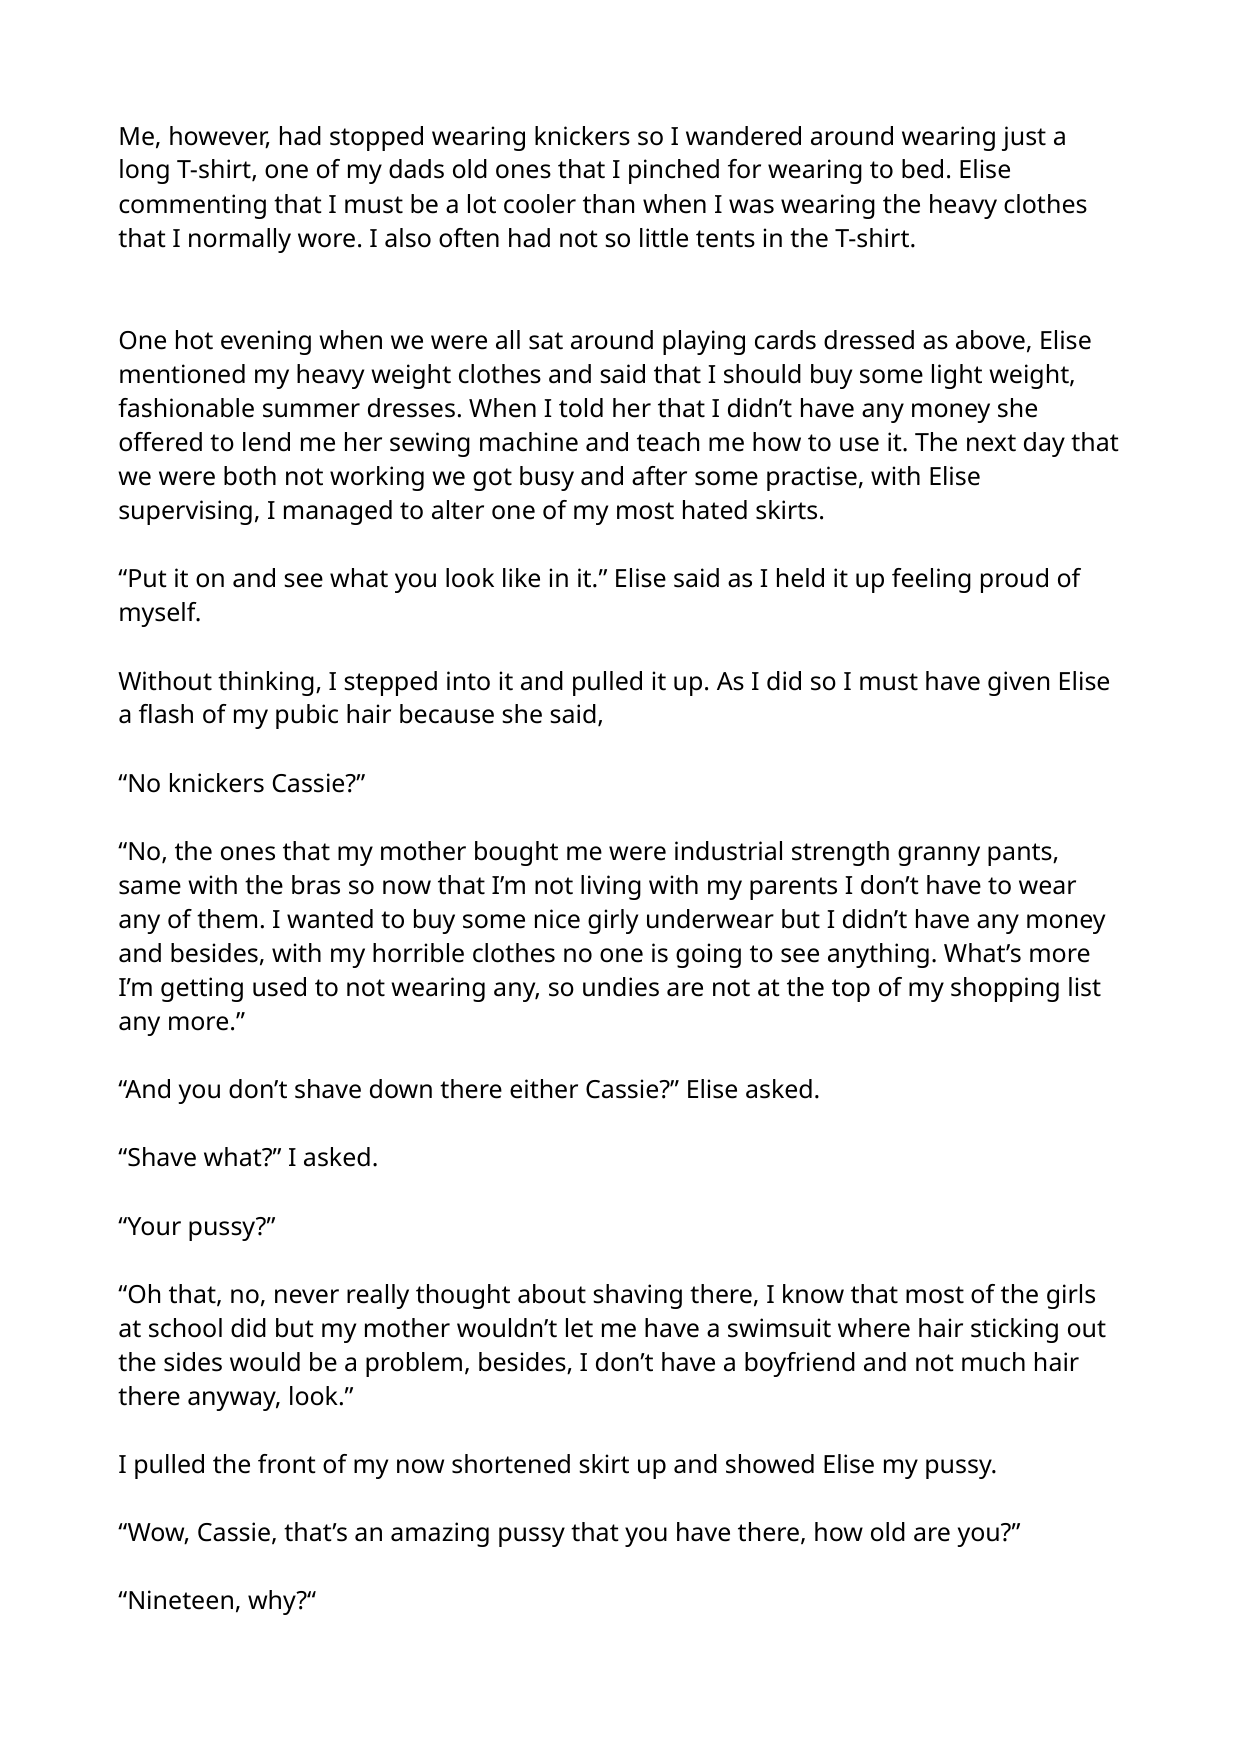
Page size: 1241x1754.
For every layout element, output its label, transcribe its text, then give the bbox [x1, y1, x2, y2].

text “No, the ones that my mother bought me were industrial strength granny pants, same with the bras so now that I’m not living with my parents I don’t have to wear any of them. I wanted to buy some nice girly underwear but I didn’t have any money and besides, with my horrible clothes no one is going to see anything. What’s more I’m getting used to not wearing any, so undies are not at the top of my shopping list any more.” [118, 833, 1122, 1038]
text “Put it on and see what you look like in it.” Elise said as I held it up feeling proud of myself. [118, 561, 1122, 629]
text “Oh that, no, never really thought about shaving there, I know that most of the girls at school did but my mother wouldn’t let me have a swimsuit where hair sticking out the sides would be a problem, besides, I don’t have a boyfriend and not much hair there anyway, look.” [118, 1276, 1122, 1412]
text “Shave what?” I asked. [118, 1140, 1122, 1174]
text “Your pussy?” [118, 1208, 1122, 1242]
text One hot evening when we were all sat around playing cards dressed as above, Elise mentioned my heavy weight clothes and said that I should buy some light weight, fashionable summer dresses. When I told her that I didn’t have any money she offered to lend me her sewing machine and teach me how to use it. The next day that we were both not working we got busy and after some practise, with Elise supervising, I managed to alter one of my most hated skirts. [118, 322, 1122, 527]
text Without thinking, I stepped into it and pulled it up. As I did so I must have given Elise a flash of my pubic hair because she said, [118, 663, 1122, 731]
text Me, however, had stopped wearing knickers so I wandered around wearing just a long T-shirt, one of my dads old ones that I pinched for wearing to bed. Elise commenting that I must be a lot cooler than when I was wearing the heavy clothes that I normally wore. I also often had not so little tents in the T-shirt. [118, 118, 1122, 254]
text “No knickers Cassie?” [118, 765, 1122, 799]
text “Nineteen, why?“ [118, 1583, 1122, 1617]
text “And you don’t shave down there either Cassie?” Elise asked. [118, 1072, 1122, 1106]
text I pulled the front of my now shortened skirt up and showed Elise my pussy. [118, 1447, 1122, 1481]
text “Wow, Cassie, that’s an amazing pussy that you have there, how old are you?” [118, 1515, 1122, 1549]
